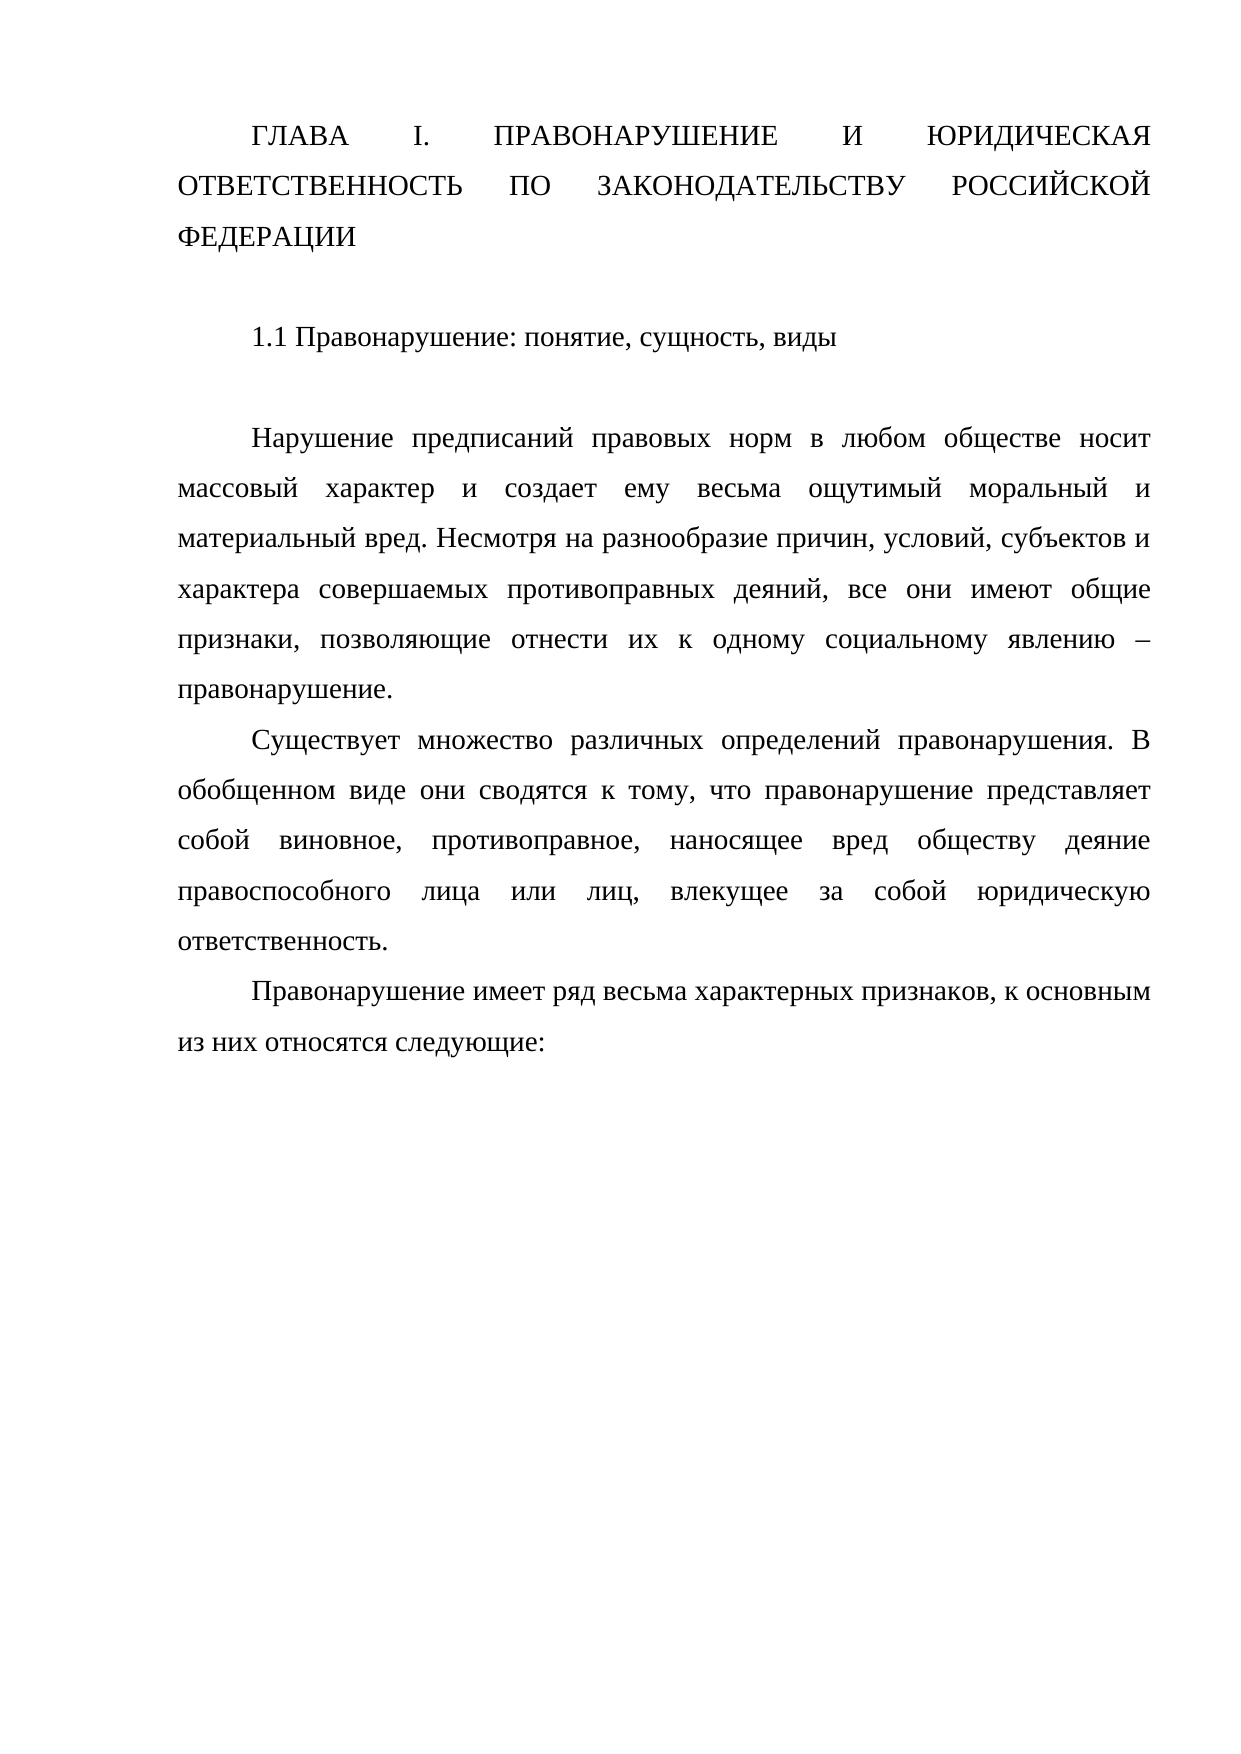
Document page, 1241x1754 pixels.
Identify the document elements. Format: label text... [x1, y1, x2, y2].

text ГЛАВА I. ПРАВОНАРУШЕНИЕ И ЮРИДИЧЕСКАЯ ОТВЕТСТВЕННОСТЬ ПО ЗАКОНОДАТЕЛЬСТВУ РОССИЙСКОЙ ФЕДЕРАЦИИ [177, 118, 1152, 252]
text Нарушение предписаний правовых норм в любом обществе носит массовый характер и создает ему весьма ощутимый моральный и материальный вред. Несмотря на разнообразие причин, условий, субъектов и характера совершаемых противоправных деяний, все они имеют общие признаки, позволяющие отнести их к одному социальному явлению – правонарушение. [177, 420, 1152, 705]
text Правонарушение имеет ряд весьма характерных признаков, к основным из них относятся следующие: [177, 973, 1152, 1057]
text 1.1 Правонарушение: понятие, сущность, виды [177, 319, 1152, 353]
text Существует множество различных определений правонарушения. В обобщенном виде они сводятся к тому, что правонарушение представляет собой виновное, противоправное, наносящее вред обществу деяние правоспособного лица или лиц, влекущее за собой юридическую ответственность. [177, 722, 1152, 957]
